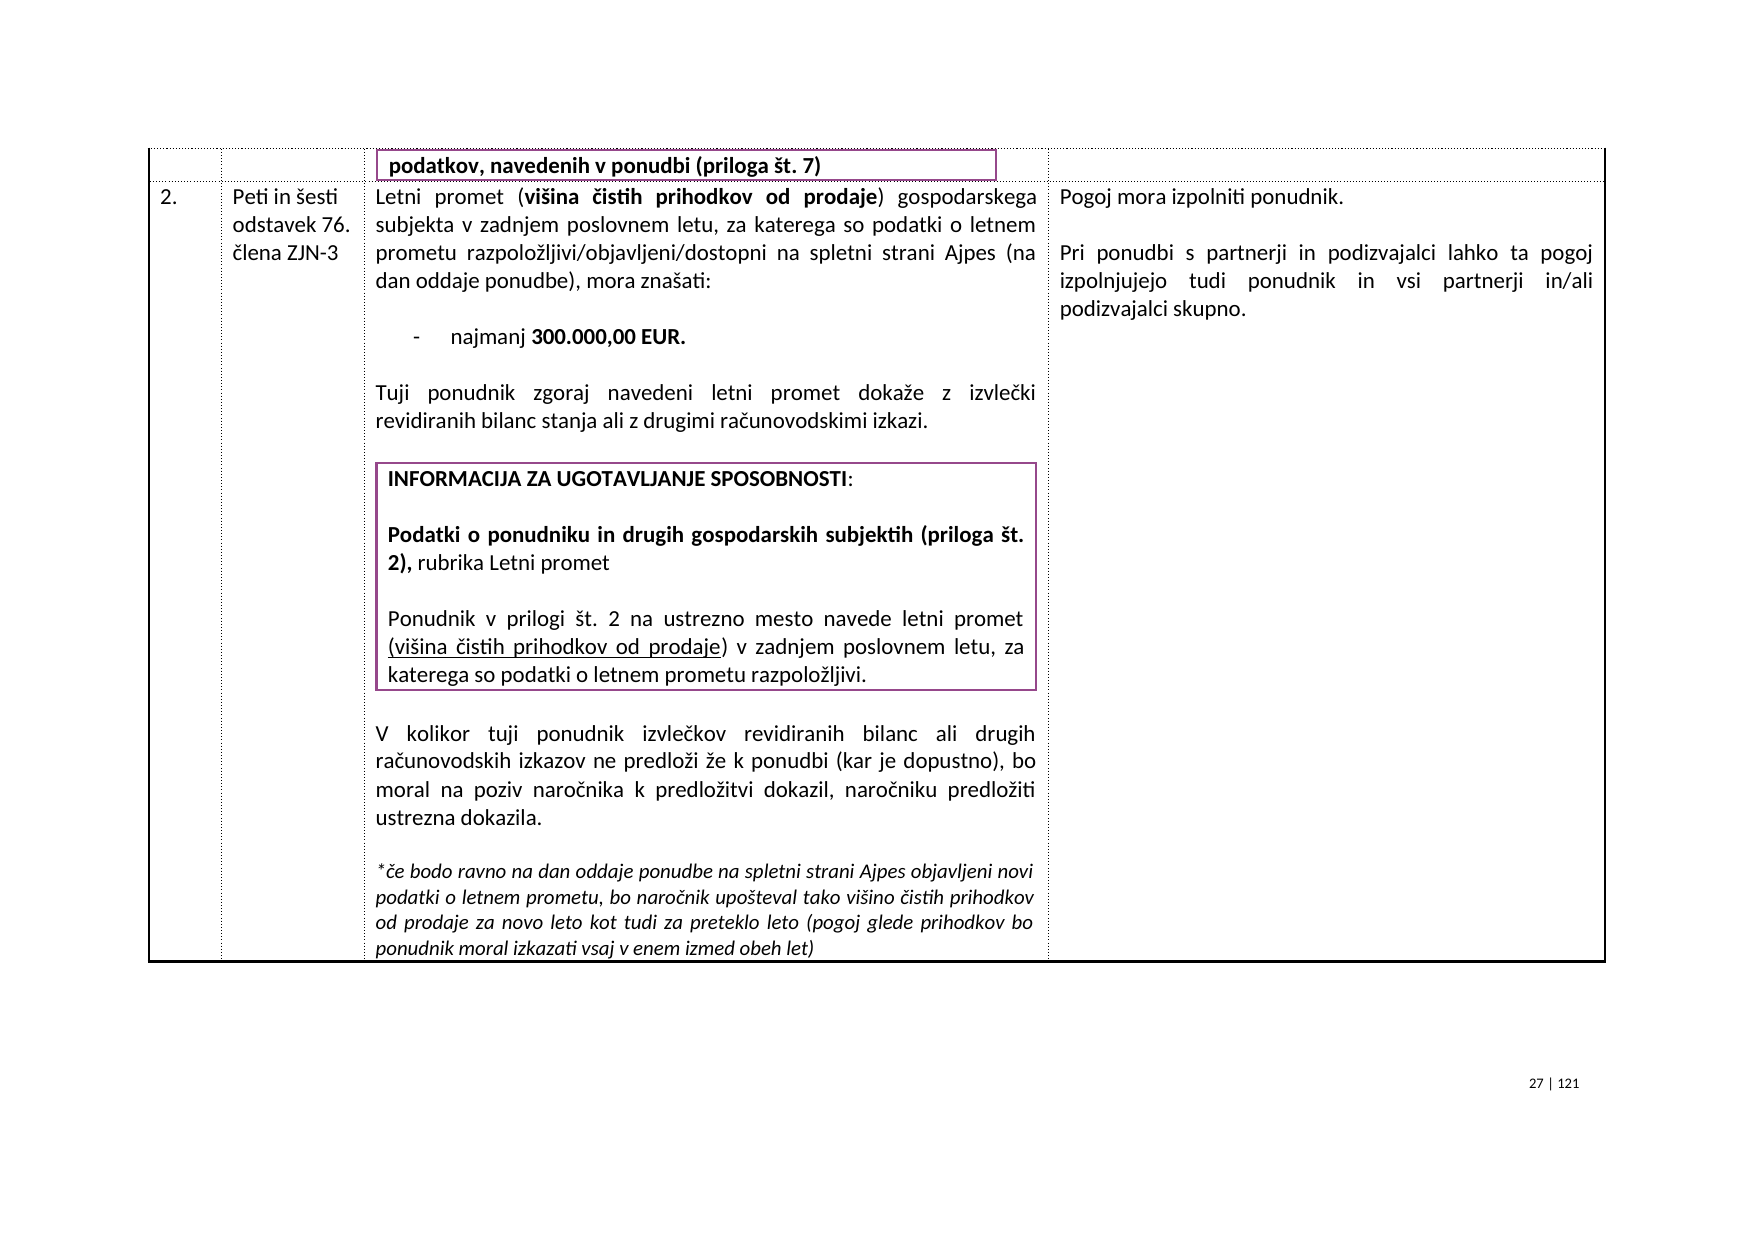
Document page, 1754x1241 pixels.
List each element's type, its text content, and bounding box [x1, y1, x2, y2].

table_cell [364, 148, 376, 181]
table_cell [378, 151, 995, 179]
table_cell Peti in šesti odstavek 76. člena ZJN-3 [221, 181, 364, 960]
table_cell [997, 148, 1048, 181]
table_cell 1. [150, 148, 221, 181]
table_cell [1048, 148, 1604, 181]
table_cell 2. [150, 181, 221, 960]
table_cell Letni promet (višina čistih prihodkov od prodaje) gospodarskega subjekta v zadnjem poslovnem letu, za katerega so podatki o letnem prometu razpoložljivi/objavljeni/dostopni na spletni strani Ajpes (na dan oddaje ponudbe), mora znašati: najmanj 300.000,00 EUR. Tuji ponudnik zgoraj navedeni letni promet dokaže z izvlečki revidiranih bilanc stanja ali z drugimi računovodskimi izkazi. V kolikor tuji ponudnik izvlečkov revidiranih bilanc ali drugih računovodskih izkazov ne predloži že k ponudbi (kar je dopustno), bo moral na poziv naročnika k predložitvi dokazil, naročniku predložiti ustrezna dokazila. *če bodo ravno na dan oddaje ponudbe na spletni strani Ajpes objavljeni novi podatki o letnem prometu, bo naročnik upošteval tako višino čistih prihodkov od prodaje za novo leto kot tudi za preteklo leto (pogoj glede prihodkov bo ponudnik moral izkazati vsaj v enem izmed obeh let) [364, 181, 1048, 960]
table_cell Pogoj mora izpolniti ponudnik. Pri ponudbi s partnerji in podizvajalci lahko ta pogoj izpolnjujejo tudi ponudnik in vsi partnerji in/ali podizvajalci skupno. [1048, 181, 1604, 960]
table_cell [221, 148, 364, 181]
